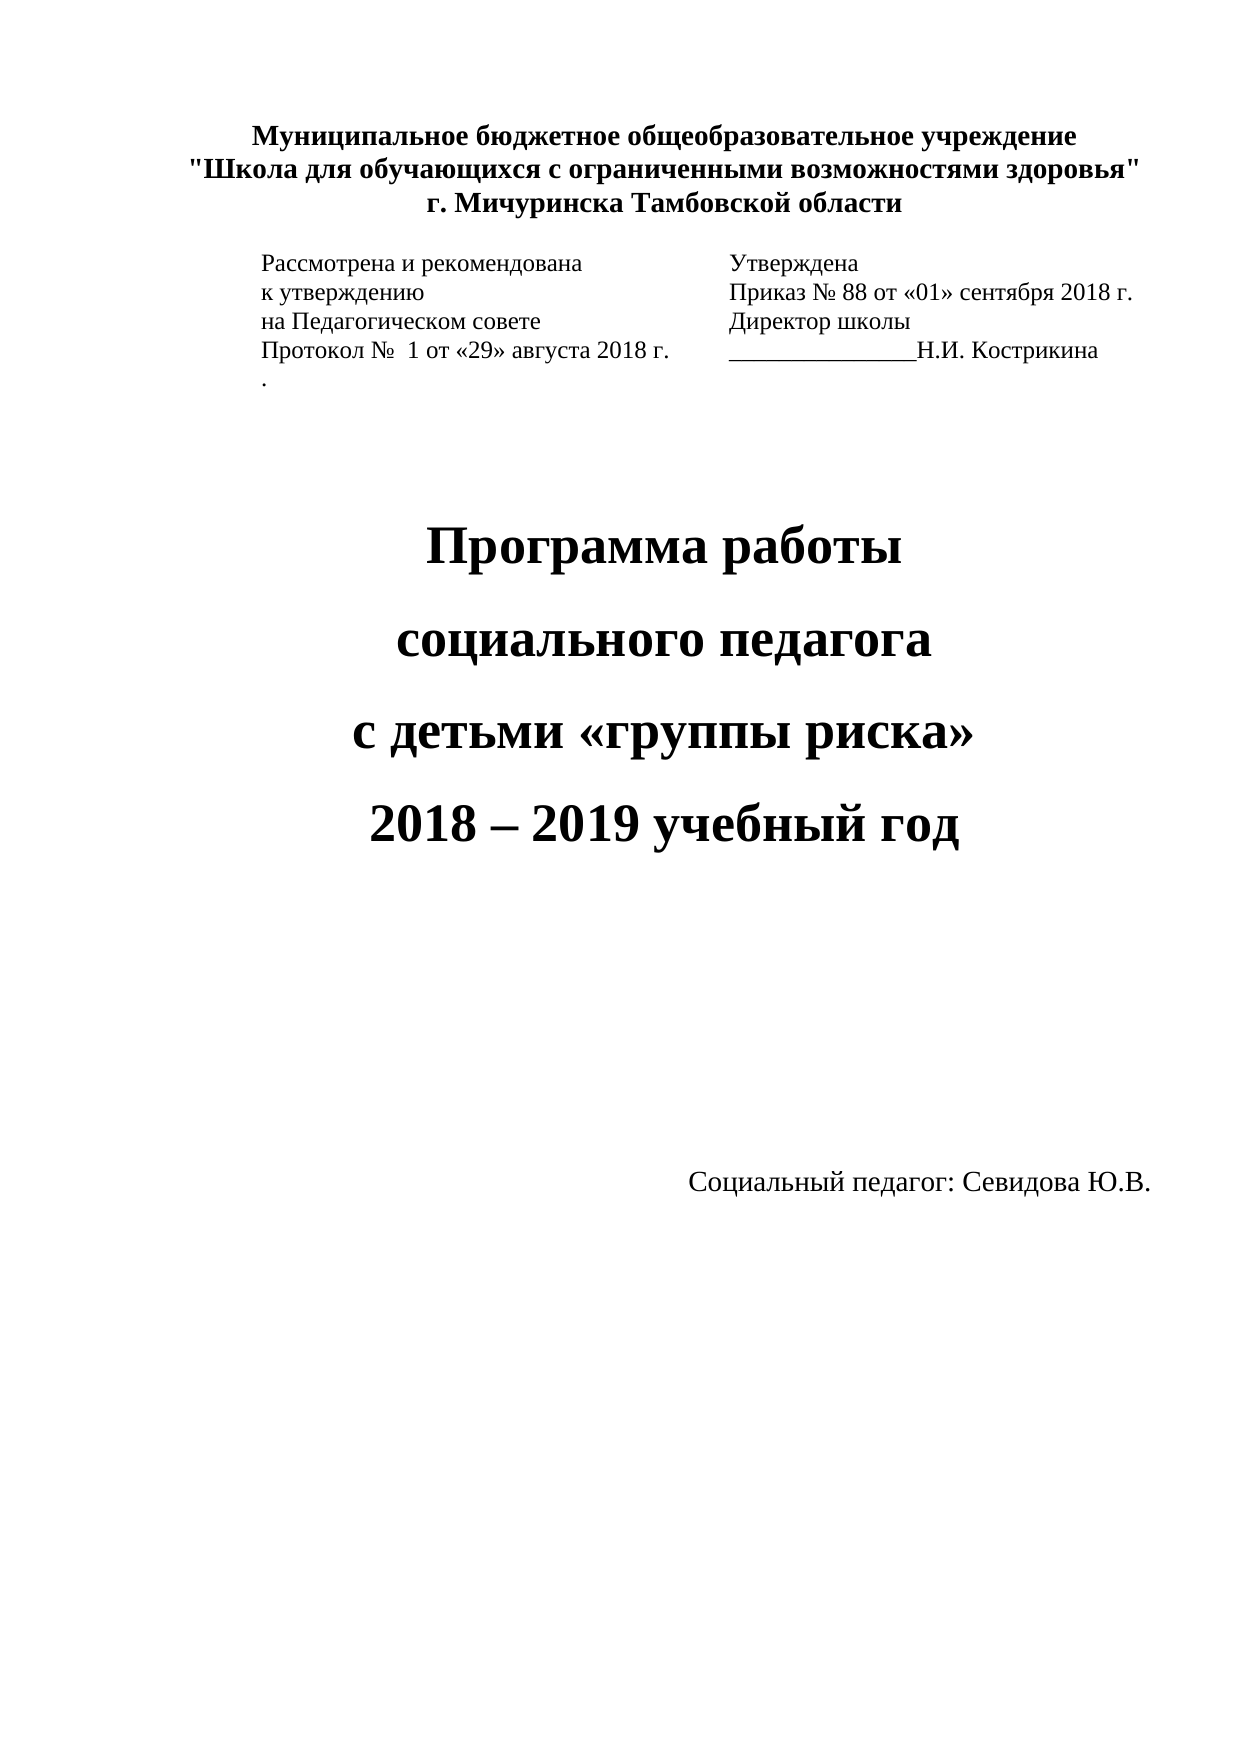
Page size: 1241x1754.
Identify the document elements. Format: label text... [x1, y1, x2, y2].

text Социальный педагог: Севидова Ю.В. [177, 1164, 1152, 1198]
text 2018 – 2019 учебный год [177, 791, 1152, 853]
table_header Утверждена Приказ № 88 от «01» сентября 2018 г. Директор школы _______________Н.И. Кострикина [718, 249, 1175, 392]
table_header Рассмотрена и рекомендована к утверждению на Педагогическом совете Протокол № 1 от «29» августа 2018 г. . [250, 249, 718, 392]
text с детьми «группы риска» [177, 698, 1152, 760]
text "Школа для обучающихся с ограниченными возможностями здоровья" [177, 152, 1152, 185]
text социального педагога [177, 606, 1152, 668]
text Программа работы [177, 513, 1152, 576]
text Муниципальное бюджетное общеобразовательное учреждение [177, 118, 1152, 152]
text г. Мичуринска Тамбовской области [177, 185, 1152, 219]
